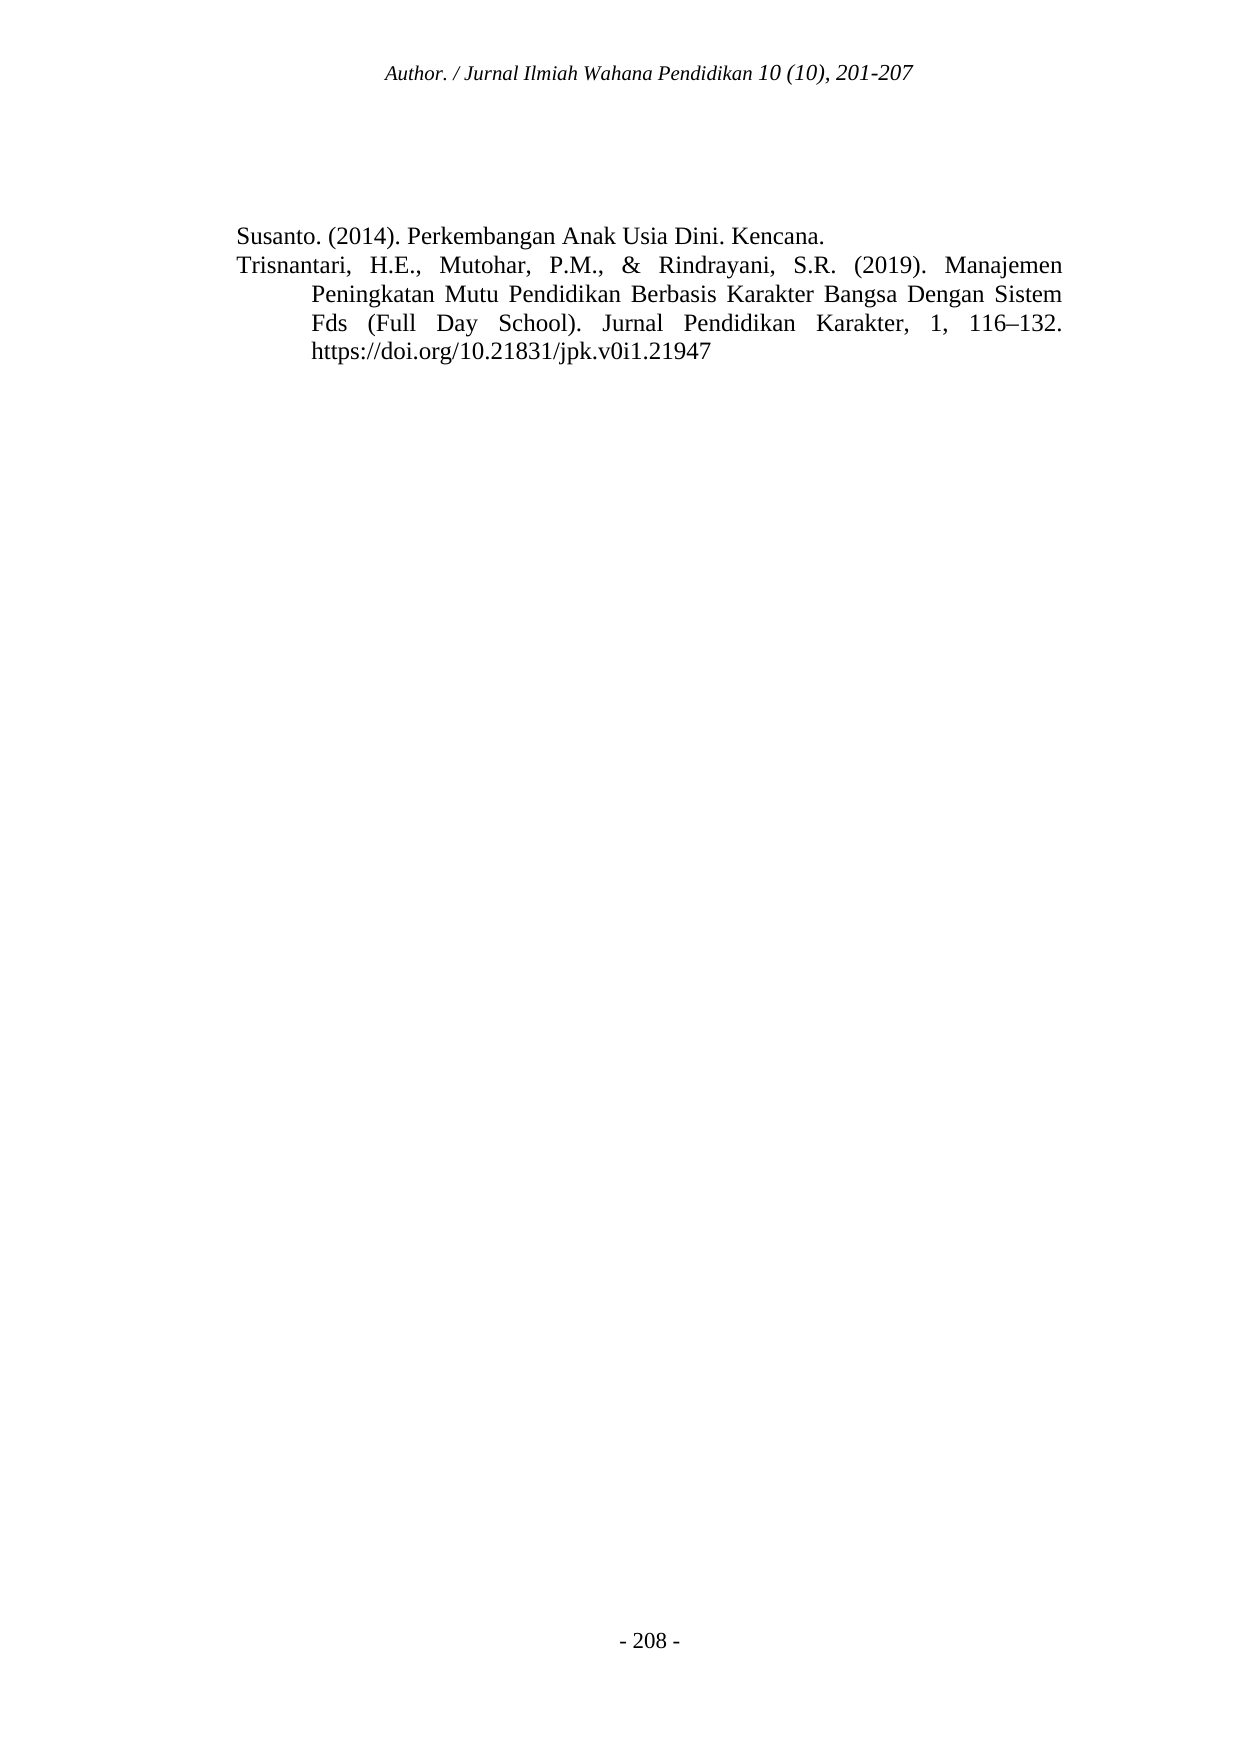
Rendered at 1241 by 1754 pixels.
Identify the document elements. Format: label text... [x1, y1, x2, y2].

text Trisnantari, H.E., Mutohar, P.M., & Rindrayani, S.R. (2019). Manajemen Peningkatan Mutu Pendidikan Berbasis Karakter Bangsa Dengan Sistem Fds (Full Day School). Jurnal Pendidikan Karakter, 1, 116–132. https://doi.org/10.21831/jpk.v0i1.21947 [236, 250, 1063, 365]
text Susanto. (2014). Perkembangan Anak Usia Dini. Kencana. [236, 221, 1063, 250]
